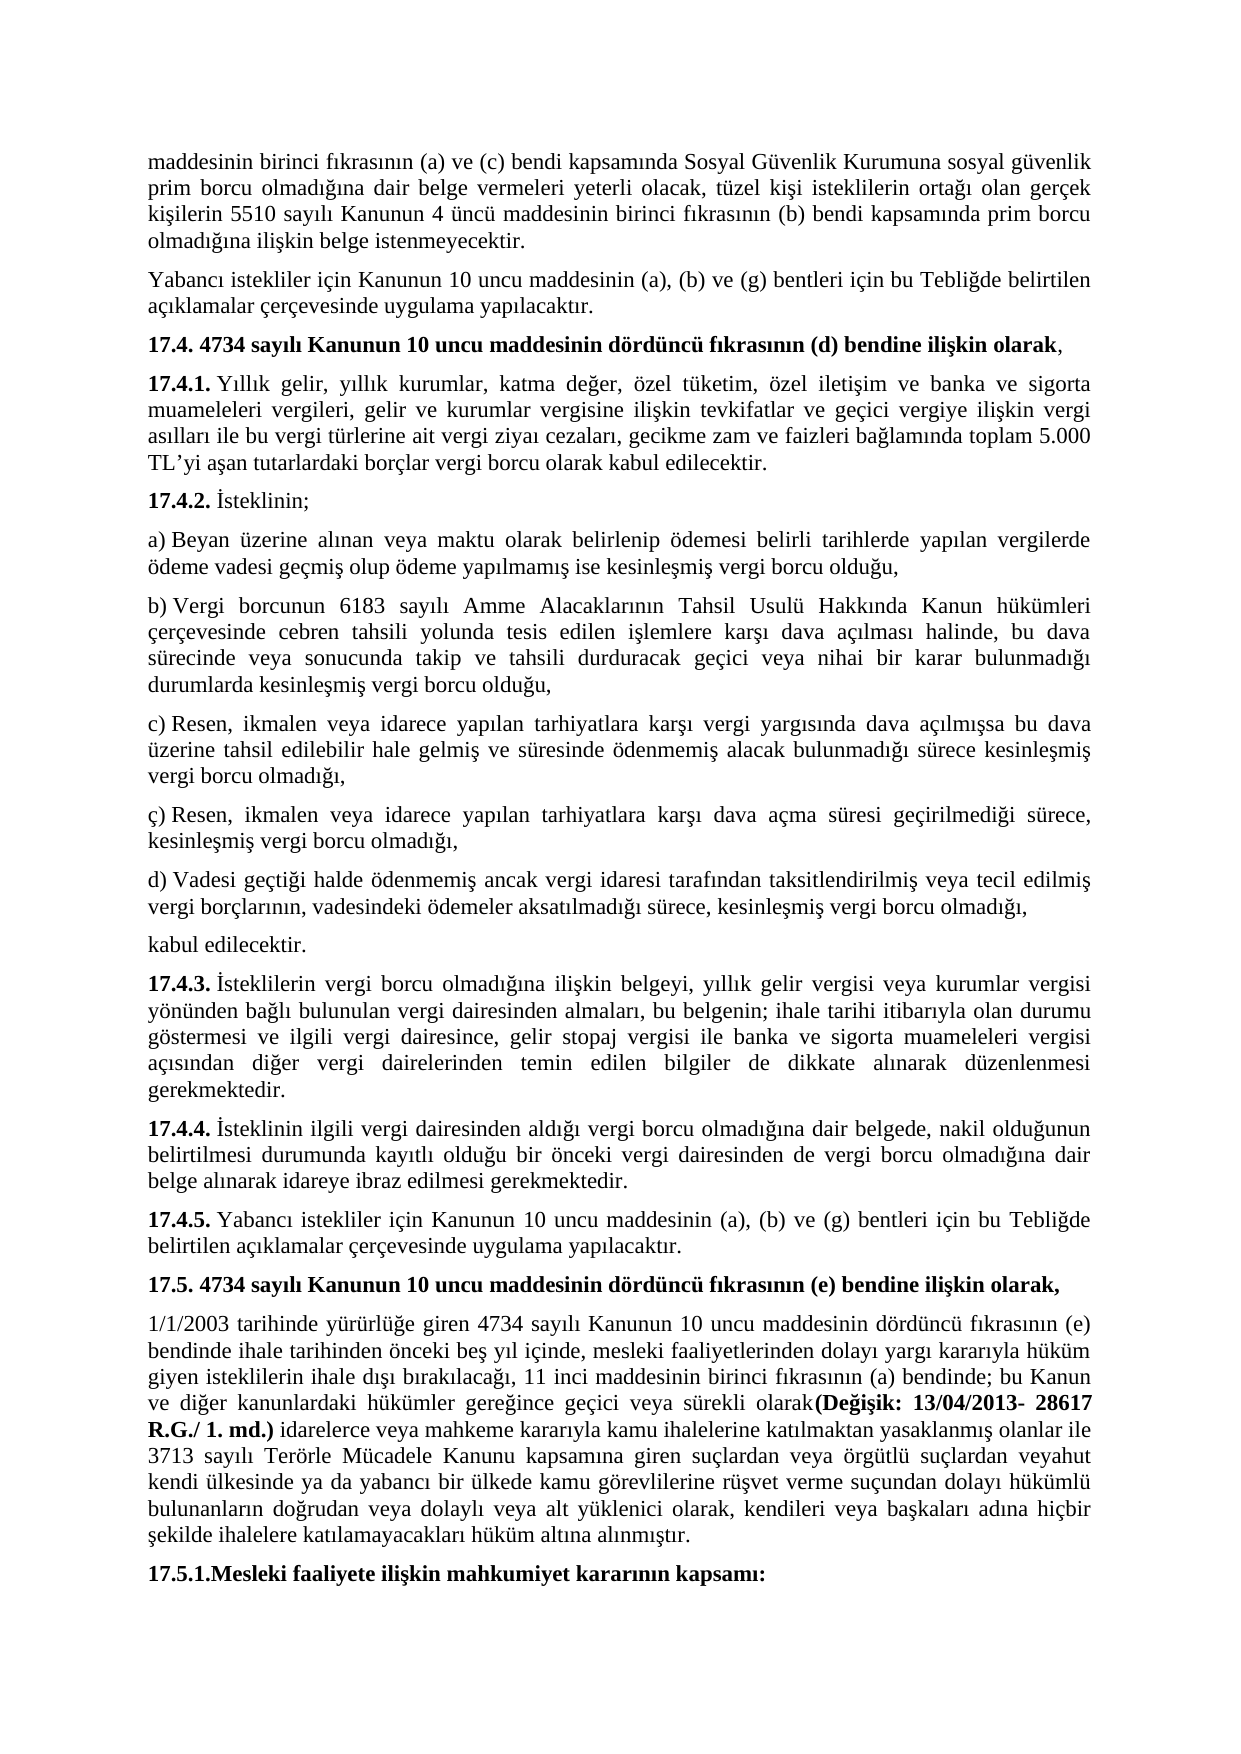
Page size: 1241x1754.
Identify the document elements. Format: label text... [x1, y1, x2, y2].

text 17.4. 4734 sayılı Kanunun 10 uncu maddesinin dördüncü fıkrasının (d) bendine ilişkin olarak, [148, 331, 1092, 357]
text 1/1/2003 tarihinde yürürlüğe giren 4734 sayılı Kanunun 10 uncu maddesinin dördüncü fıkrasının (e) bendinde ihale tarihinden önceki beş yıl içinde, mesleki faaliyetlerinden dolayı yargı kararıyla hüküm giyen isteklilerin ihale dışı bırakılacağı, 11 inci maddesinin birinci fıkrasının (a) bendinde; bu Kanun ve diğer kanunlardaki hükümler gereğince geçici veya sürekli olarak(Değişik: 13/04/2013- 28617 R.G./ 1. md.) idarelerce veya mahkeme kararıyla kamu ihalelerine katılmaktan yasaklanmış olanlar ile 3713 sayılı Terörle Mücadele Kanunu kapsamına giren suçlardan veya örgütlü suçlardan veyahut kendi ülkesinde ya da yabancı bir ülkede kamu görevlilerine rüşvet verme suçundan dolayı hükümlü bulunanların doğrudan veya dolaylı veya alt yüklenici olarak, kendileri veya başkaları adına hiçbir şekilde ihalelere katılamayacakları hüküm altına alınmıştır. [148, 1310, 1092, 1547]
text 17.5. 4734 sayılı Kanunun 10 uncu maddesinin dördüncü fıkrasının (e) bendine ilişkin olarak, [148, 1271, 1092, 1298]
text d) Vadesi geçtiği halde ödenmemiş ancak vergi idaresi tarafından taksitlendirilmiş veya tecil edilmiş vergi borçlarının, vadesindeki ödemeler aksatılmadığı sürece, kesinleşmiş vergi borcu olmadığı, [148, 866, 1092, 919]
text ç) Resen, ikmalen veya idarece yapılan tarhiyatlara karşı dava açma süresi geçirilmediği sürece, kesinleşmiş vergi borcu olmadığı, [148, 801, 1092, 854]
text 17.5.1.Mesleki faaliyete ilişkin mahkumiyet kararının kapsamı: [148, 1560, 1092, 1586]
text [148, 148, 1092, 253]
text 17.4.1. Yıllık gelir, yıllık kurumlar, katma değer, özel tüketim, özel iletişim ve banka ve sigorta muameleleri vergileri, gelir ve kurumlar vergisine ilişkin tevkifatlar ve geçici vergiye ilişkin vergi asılları ile bu vergi türlerine ait vergi ziyaı cezaları, gecikme zam ve faizleri bağlamında toplam 5.000 TL’yi aşan tutarlardaki borçlar vergi borcu olarak kabul edilecektir. [148, 370, 1092, 475]
text 17.4.5. Yabancı istekliler için Kanunun 10 uncu maddesinin (a), (b) ve (g) bentleri için bu Tebliğde belirtilen açıklamalar çerçevesinde uygulama yapılacaktır. [148, 1206, 1092, 1259]
text 17.4.3. İsteklilerin vergi borcu olmadığına ilişkin belgeyi, yıllık gelir vergisi veya kurumlar vergisi yönünden bağlı bulunulan vergi dairesinden almaları, bu belgenin; ihale tarihi itibarıyla olan durumu göstermesi ve ilgili vergi dairesince, gelir stopaj vergisi ile banka ve sigorta muameleleri vergisi açısından diğer vergi dairelerinden temin edilen bilgiler de dikkate alınarak düzenlenmesi gerekmektedir. [148, 970, 1092, 1102]
text b) Vergi borcunun 6183 sayılı Amme Alacaklarının Tahsil Usulü Hakkında Kanun hükümleri çerçevesinde cebren tahsili yolunda tesis edilen işlemlere karşı dava açılması halinde, bu dava sürecinde veya sonucunda takip ve tahsili durduracak geçici veya nihai bir karar bulunmadığı durumlarda kesinleşmiş vergi borcu olduğu, [148, 592, 1092, 697]
text kabul edilecektir. [148, 932, 1092, 958]
text 17.4.2. İsteklinin; [148, 488, 1092, 514]
text 17.4.4. İsteklinin ilgili vergi dairesinden aldığı vergi borcu olmadığına dair belgede, nakil olduğunun belirtilmesi durumunda kayıtlı olduğu bir önceki vergi dairesinden de vergi borcu olmadığına dair belge alınarak idareye ibraz edilmesi gerekmektedir. [148, 1115, 1092, 1194]
text a) Beyan üzerine alınan veya maktu olarak belirlenip ödemesi belirli tarihlerde yapılan vergilerde ödeme vadesi geçmiş olup ödeme yapılmamış ise kesinleşmiş vergi borcu olduğu, [148, 526, 1092, 579]
text c) Resen, ikmalen veya idarece yapılan tarhiyatlara karşı vergi yargısında dava açılmışsa bu dava üzerine tahsil edilebilir hale gelmiş ve süresinde ödenmemiş alacak bulunmadığı sürece kesinleşmiş vergi borcu olmadığı, [148, 709, 1092, 789]
text Yabancı istekliler için Kanunun 10 uncu maddesinin (a), (b) ve (g) bentleri için bu Tebliğde belirtilen açıklamalar çerçevesinde uygulama yapılacaktır. [148, 266, 1092, 318]
